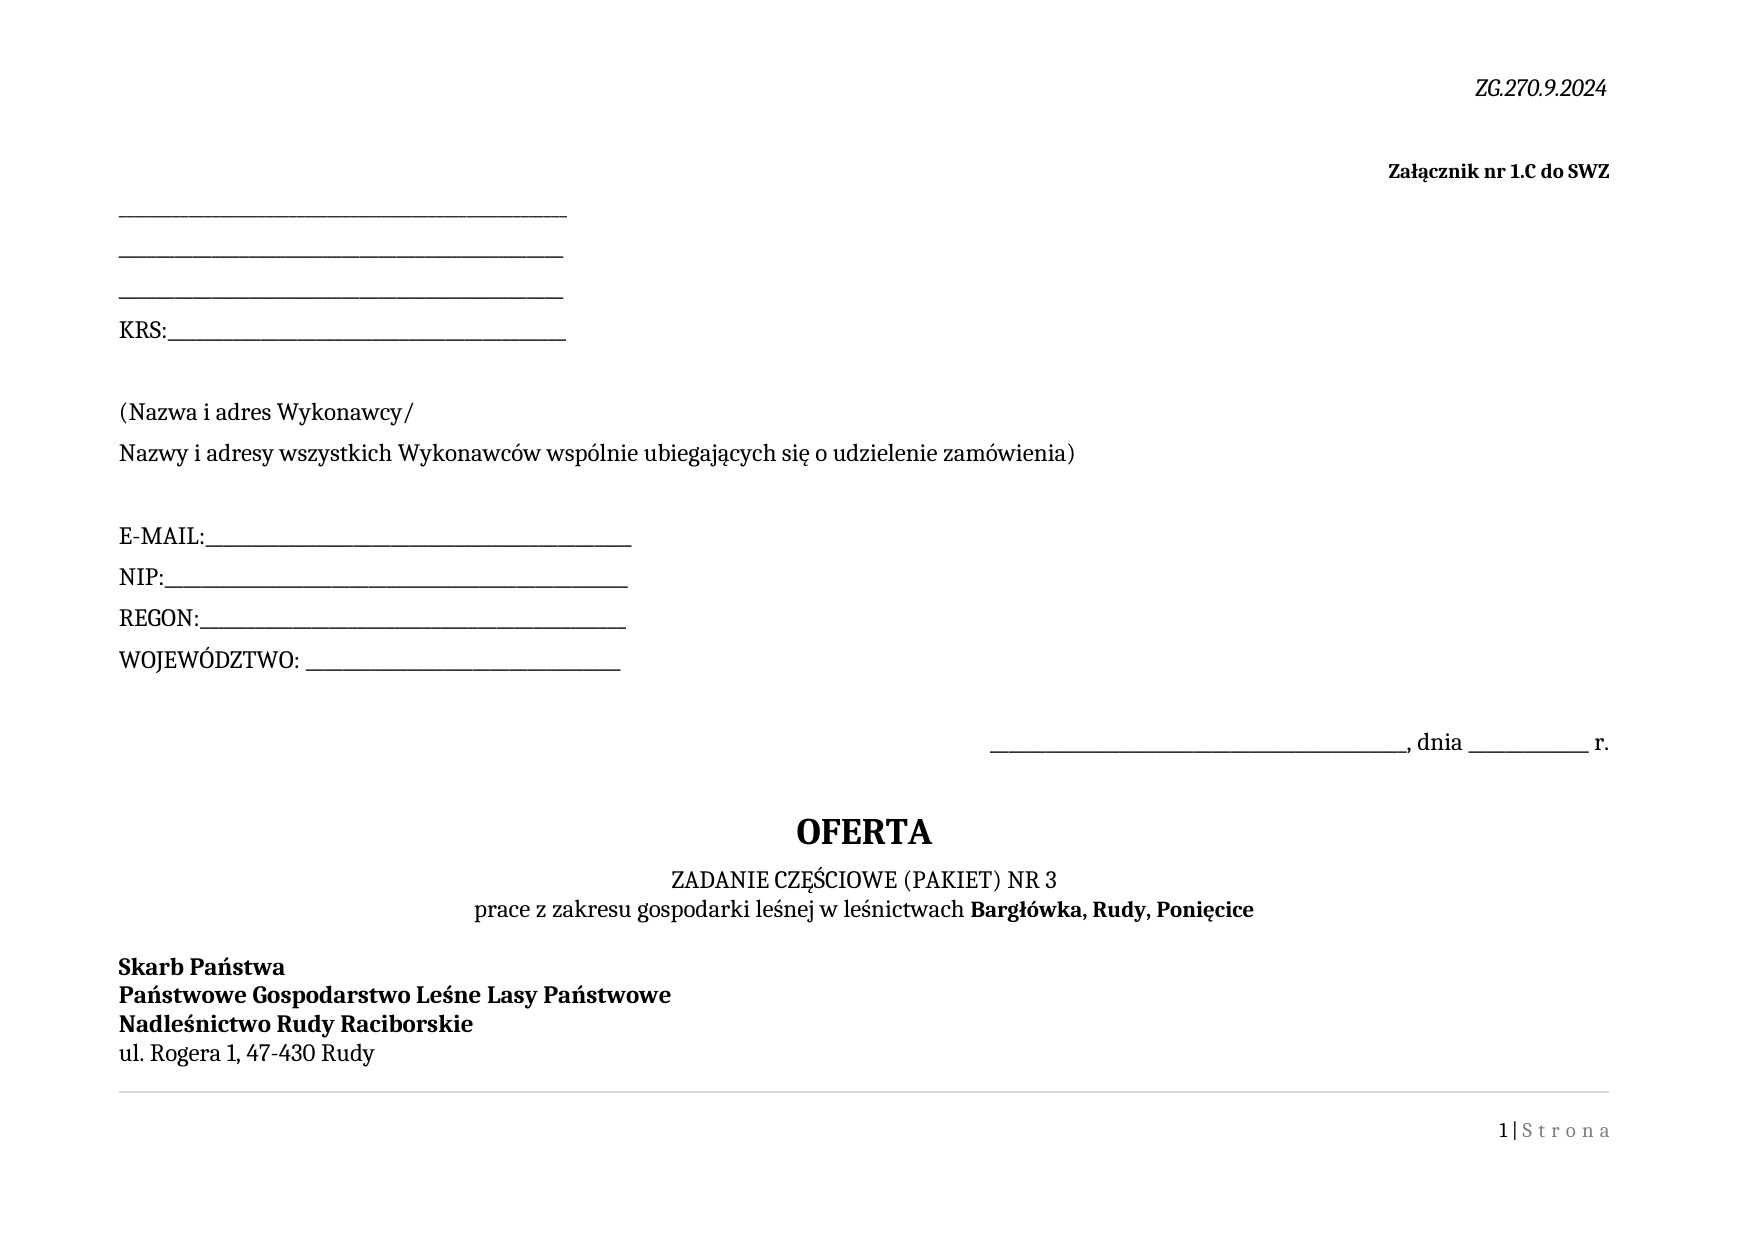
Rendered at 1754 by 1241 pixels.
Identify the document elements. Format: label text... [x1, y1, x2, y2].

text E-MAIL:______________________________________________ [119, 522, 1609, 551]
text ul. Rogera 1, 47-430 Rudy [119, 1039, 1609, 1067]
text ________________________________________________ [119, 233, 1609, 262]
text NIP:__________________________________________________ [119, 563, 1609, 592]
text Załącznik nr 1.C do SWZ [119, 160, 1609, 184]
text Państwowe Gospodarstwo Leśne Lasy Państwowe [119, 981, 1609, 1010]
text ZADANIE CZĘŚCIOWE (PAKIET) NR 3 [119, 866, 1609, 895]
text KRS:___________________________________________ [119, 316, 1609, 344]
text (Nazwa i adres Wykonawcy/ [119, 398, 1609, 427]
text WOJEWÓDZTWO: __________________________________ [119, 646, 1609, 674]
text Nadleśnictwo Rudy Raciborskie [119, 1010, 1609, 1039]
text __________________________________________________________ [119, 197, 1609, 221]
text OFERTA [119, 811, 1609, 854]
text Skarb Państwa [119, 952, 1609, 981]
text prace z zakresu gospodarki leśnej w leśnictwach Bargłówka, Rudy, Ponięcice [119, 895, 1609, 924]
text Nazwy i adresy wszystkich Wykonawców wspólnie ubiegających się o udzielenie zamówienia) [119, 439, 1609, 468]
text REGON:______________________________________________ [119, 604, 1609, 633]
text ________________________________________________ [119, 274, 1609, 303]
text _____________________________________________, dnia _____________ r. [119, 728, 1609, 757]
